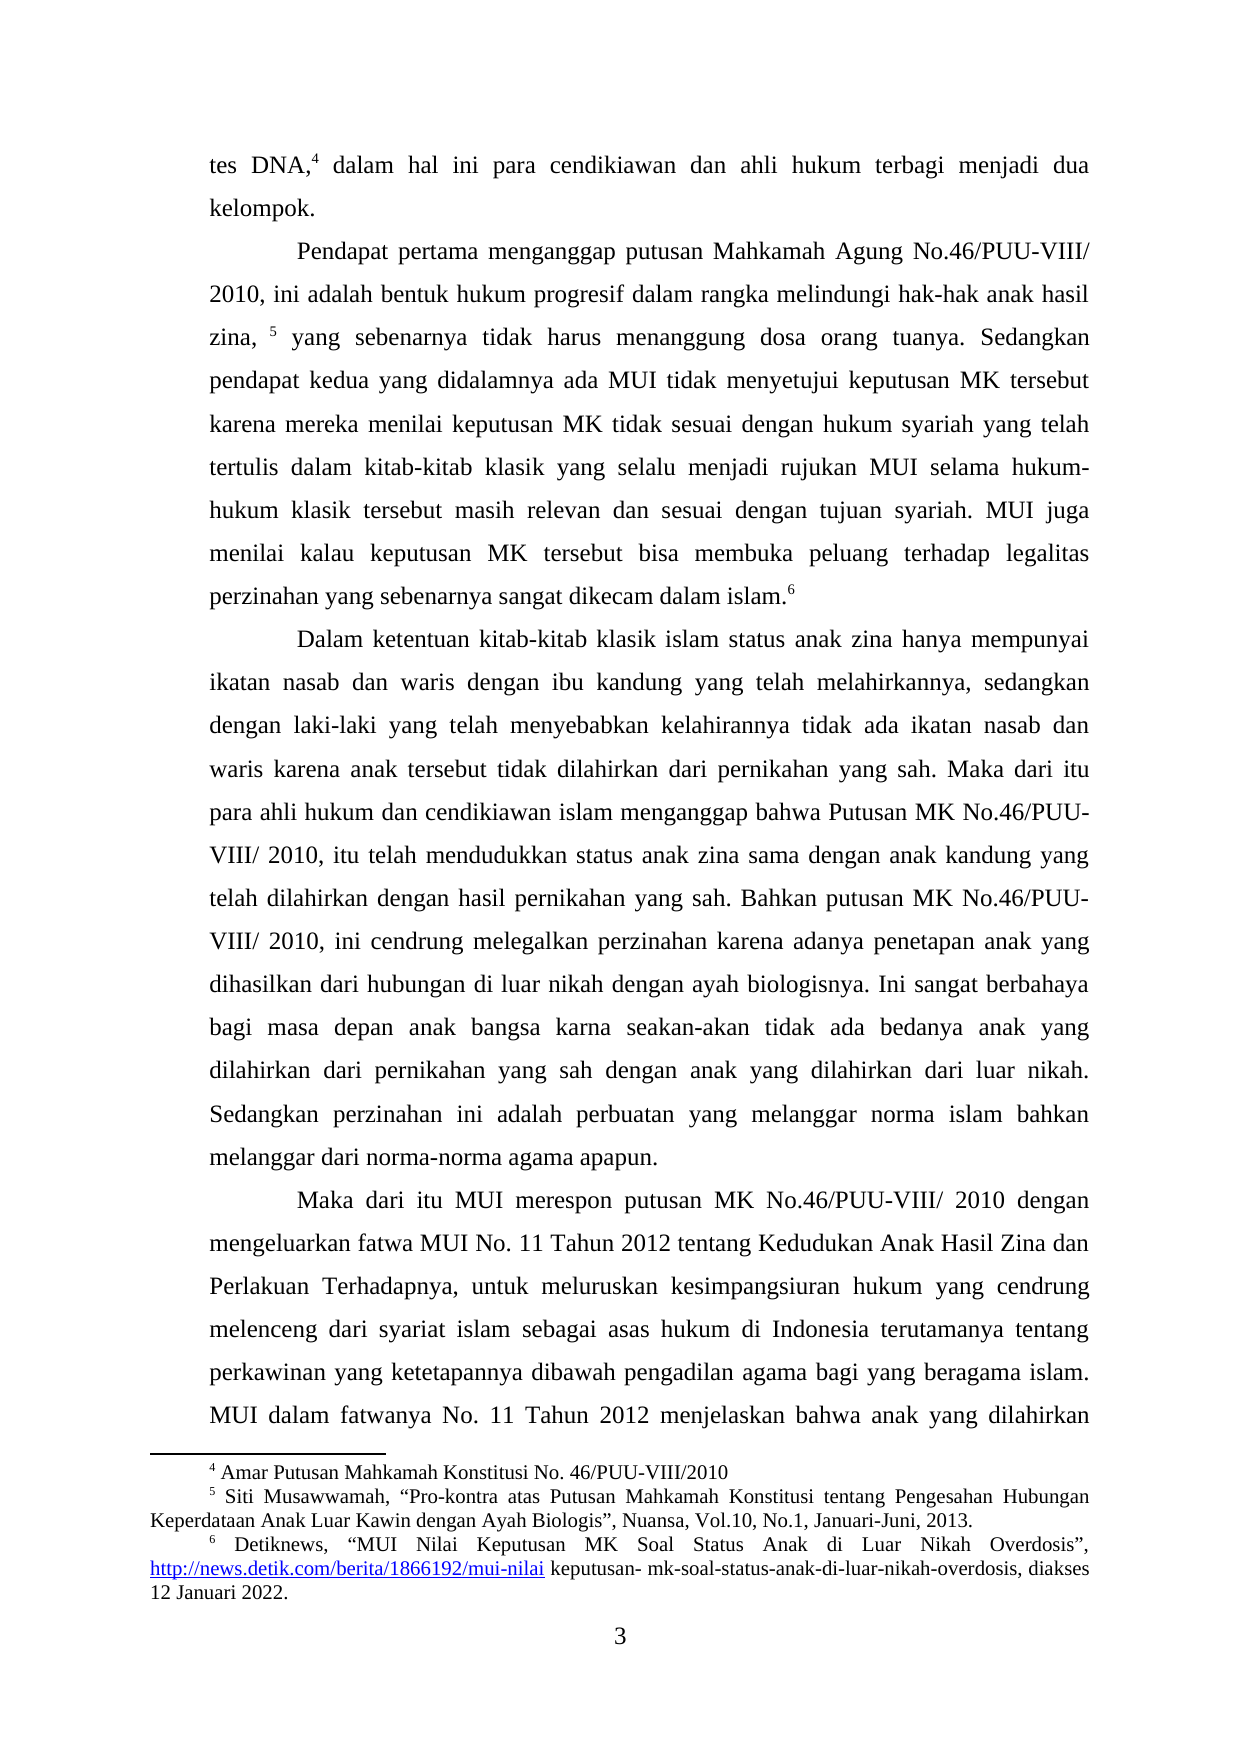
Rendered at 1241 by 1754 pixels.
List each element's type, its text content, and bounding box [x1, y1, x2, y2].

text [209, 150, 1090, 222]
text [209, 1185, 1090, 1429]
text Dalam ketentuan kitab-kitab klasik islam status anak zina hanya mempunyai ikatan nasab dan waris dengan ibu kandung yang telah melahirkannya, sedangkan dengan laki-laki yang telah menyebabkan kelahirannya tidak ada ikatan nasab dan waris karena anak tersebut tidak dilahirkan dari pernikahan yang sah. Maka dari itu para ahli hukum dan cendikiawan islam menganggap bahwa Putusan MK No.46/PUU-VIII/ 2010, itu telah mendudukkan status anak zina sama dengan anak kandung yang telah dilahirkan dengan hasil pernikahan yang sah. Bahkan putusan MK No.46/PUU-VIII/ 2010, ini cendrung melegalkan perzinahan karena adanya penetapan anak yang dihasilkan dari hubungan di luar nikah dengan ayah biologisnya. Ini sangat berbahaya bagi masa depan anak bangsa karna seakan-akan tidak ada bedanya anak yang dilahirkan dari pernikahan yang sah dengan anak yang dilahirkan dari luar nikah. Sedangkan perzinahan ini adalah perbuatan yang melanggar norma islam bahkan melanggar dari norma-norma agama apapun. [209, 624, 1090, 1171]
text Pendapat pertama menganggap putusan Mahkamah Agung No.46/PUU-VIII/ 2010, ini adalah bentuk hukum progresif dalam rangka melindungi hak-hak anak hasil zina, yang sebenarnya tidak harus menanggung dosa orang tuanya. Sedangkan pendapat kedua yang didalamnya ada MUI tidak menyetujui keputusan MK tersebut karena mereka menilai keputusan MK tidak sesuai dengan hukum syariah yang telah tertulis dalam kitab-kitab klasik yang selalu menjadi rujukan MUI selama hukum-hukum klasik tersebut masih relevan dan sesuai dengan tujuan syariah. MUI juga menilai kalau keputusan MK tersebut bisa membuka peluang terhadap legalitas perzinahan yang sebenarnya sangat dikecam dalam islam. [209, 236, 1090, 610]
